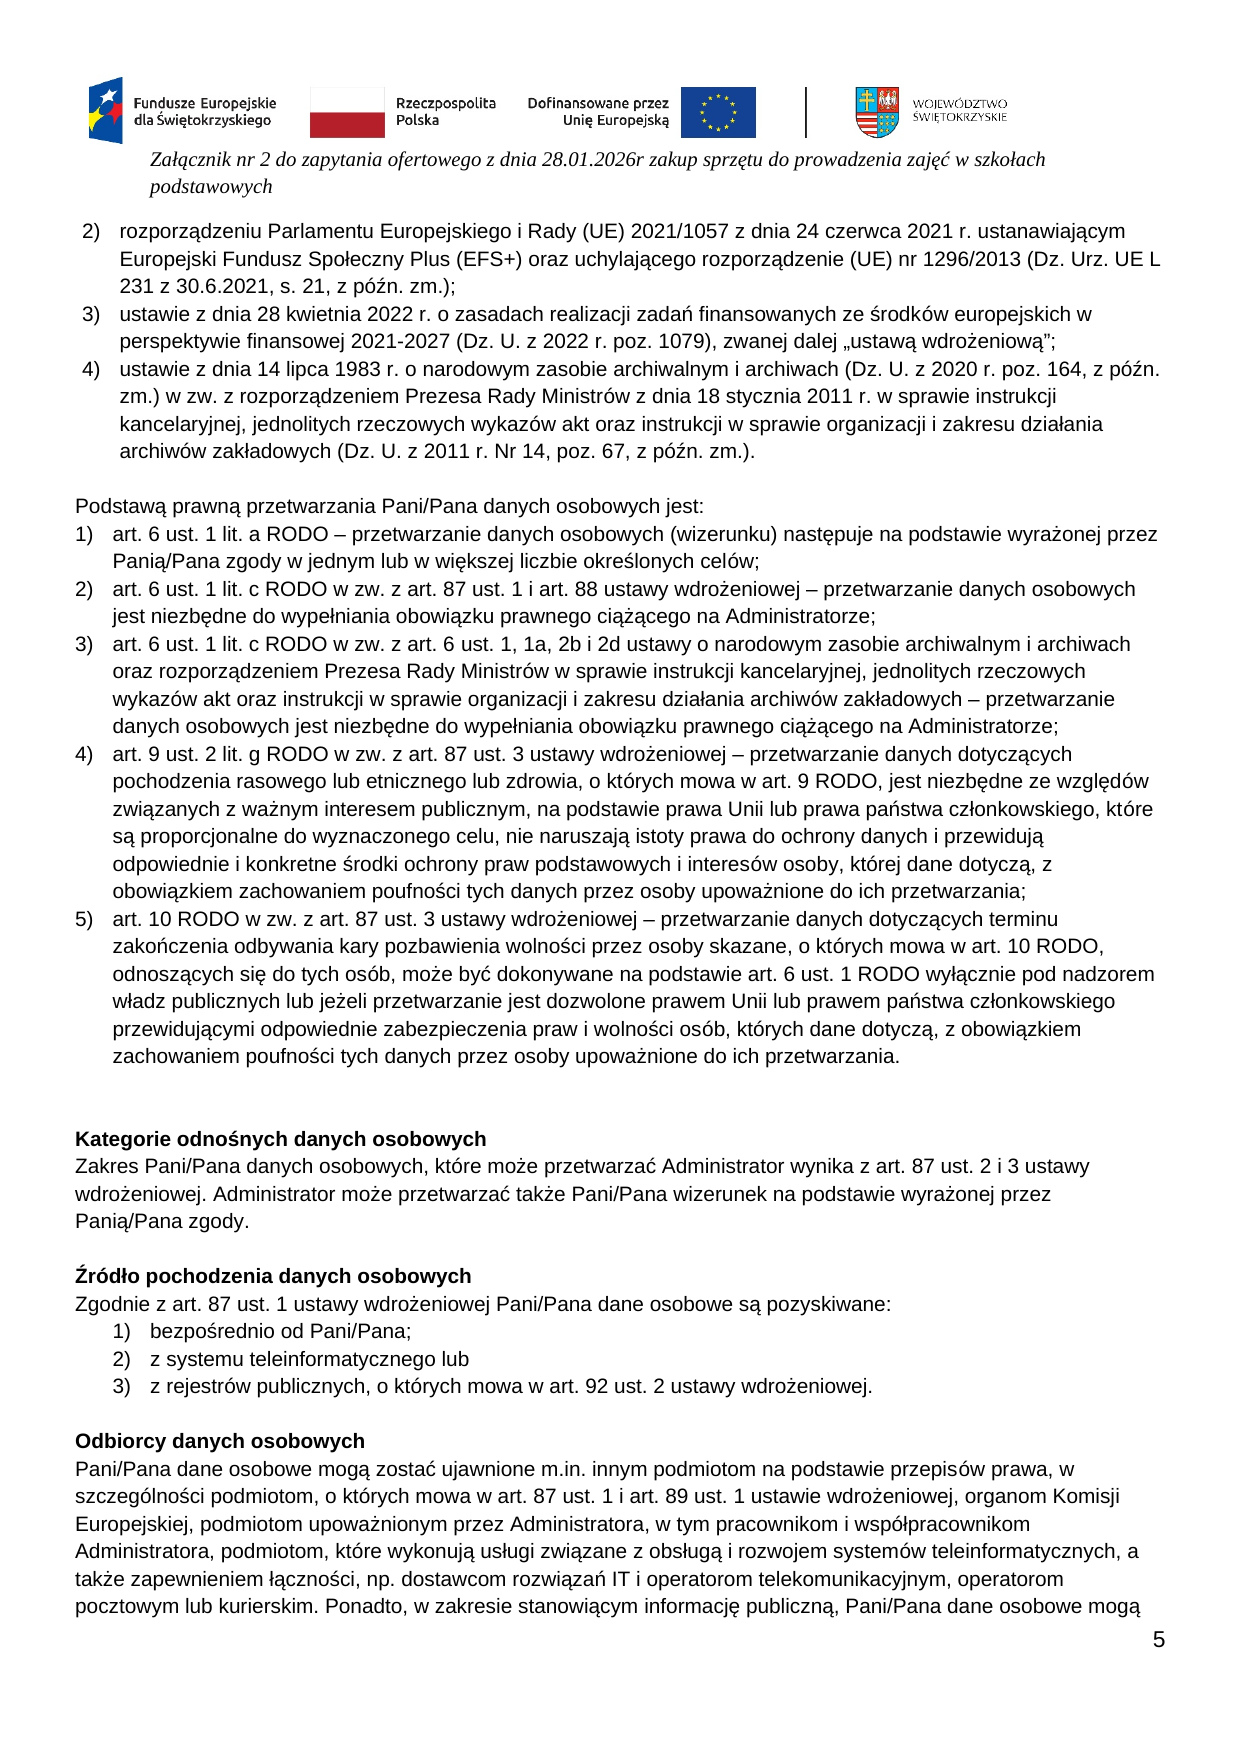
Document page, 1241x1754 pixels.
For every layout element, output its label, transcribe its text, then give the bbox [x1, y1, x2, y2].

list z rejestrów publicznych, o których mowa w art. 92 ust. 2 ustawy wdrożeniowej. [112, 1374, 1165, 1398]
list art. 6 ust. 1 lit. c RODO w zw. z art. 87 ust. 1 i art. 88 ustawy wdrożeniowej – przetwarzanie danych osobowych jest niezbędne do wypełniania obowiązku prawnego ciążącego na Administratorze; [75, 577, 1165, 628]
list art. 6 ust. 1 lit. c RODO w zw. z art. 6 ust. 1, 1a, 2b i 2d ustawy o narodowym zasobie archiwalnym i archiwach oraz rozporządzeniem Prezesa Rady Ministrów w sprawie instrukcji kancelaryjnej, jednolitych rzeczowych wykazów akt oraz instrukcji w sprawie organizacji i zakresu działania archiwów zakładowych – przetwarzanie danych osobowych jest niezbędne do wypełniania obowiązku prawnego ciążącego na Administratorze; [75, 632, 1165, 738]
list z systemu teleinformatycznego lub [112, 1347, 1165, 1371]
list rozporządzeniu Parlamentu Europejskiego i Rady (UE) 2021/1057 z dnia 24 czerwca 2021 r. ustanawiającym Europejski Fundusz Społeczny Plus (EFS+) oraz uchylającego rozporządzenie (UE) nr 1296/2013 (Dz. Urz. UE L 231 z 30.6.2021, s. 21, z późn. zm.); [82, 219, 1165, 298]
list art. 10 RODO w zw. z art. 87 ust. 3 ustawy wdrożeniowej – przetwarzanie danych dotyczących terminu zakończenia odbywania kary pozbawienia wolności przez osoby skazane, o których mowa w art. 10 RODO, odnoszących się do tych osób, może być dokonywane na podstawie art. 6 ust. 1 RODO wyłącznie pod nadzorem władz publicznych lub jeżeli przetwarzanie jest dozwolone prawem Unii lub prawem państwa członkowskiego przewidującymi odpowiednie zabezpieczenia praw i wolności osób, których dane dotyczą, z obowiązkiem zachowaniem poufności tych danych przez osoby upoważnione do ich przetwarzania. [75, 907, 1165, 1068]
list ustawie z dnia 14 lipca 1983 r. o narodowym zasobie archiwalnym i archiwach (Dz. U. z 2020 r. poz. 164, z późn. zm.) w zw. z rozporządzeniem Prezesa Rady Ministrów z dnia 18 stycznia 2011 r. w sprawie instrukcji kancelaryjnej, jednolitych rzeczowych wykazów akt oraz instrukcji w sprawie organizacji i zakresu działania archiwów zakładowych (Dz. U. z 2011 r. Nr 14, poz. 67, z późn. zm.). [82, 357, 1165, 463]
list bezpośrednio od Pani/Pana; [112, 1319, 1165, 1343]
list art. 9 ust. 2 lit. g RODO w zw. z art. 87 ust. 3 ustawy wdrożeniowej – przetwarzanie danych dotyczących pochodzenia rasowego lub etnicznego lub zdrowia, o których mowa w art. 9 RODO, jest niezbędne ze względów związanych z ważnym interesem publicznym, na podstawie prawa Unii lub prawa państwa członkowskiego, które są proporcjonalne do wyznaczonego celu, nie naruszają istoty prawa do ochrony danych i przewidują odpowiednie i konkretne środki ochrony praw podstawowych i interesów osoby, której dane dotyczą, z obowiązkiem zachowaniem poufności tych danych przez osoby upoważnione do ich przetwarzania; [75, 742, 1165, 903]
list ustawie z dnia 28 kwietnia 2022 r. o zasadach realizacji zadań finansowanych ze środków europejskich w perspektywie finansowej 2021-2027 (Dz. U. z 2022 r. poz. 1079), zwanej dalej „ustawą wdrożeniową”; [82, 302, 1165, 353]
text Zakres Pani/Pana danych osobowych, które może przetwarzać Administrator wynika z art. 87 ust. 2 i 3 ustawy wdrożeniowej. Administrator może przetwarzać także Pani/Pana wizerunek na podstawie wyrażonej przez Panią/Pana zgody. [75, 1154, 1165, 1233]
text Źródło pochodzenia danych osobowych [75, 1264, 1165, 1288]
list art. 6 ust. 1 lit. a RODO – przetwarzanie danych osobowych (wizerunku) następuje na podstawie wyrażonej przez Panią/Pana zgody w jednym lub w większej liczbie określonych celów; [75, 522, 1165, 573]
text Kategorie odnośnych danych osobowych [75, 1127, 1165, 1151]
text Zgodnie z art. 87 ust. 1 ustawy wdrożeniowej Pani/Pana dane osobowe są pozyskiwane: [75, 1292, 1165, 1316]
picture [75, 73, 1020, 147]
list Podstawą prawną przetwarzania Pani/Pana danych osobowych jest: [75, 494, 1165, 518]
text Odbiorcy danych osobowych [75, 1429, 1165, 1453]
